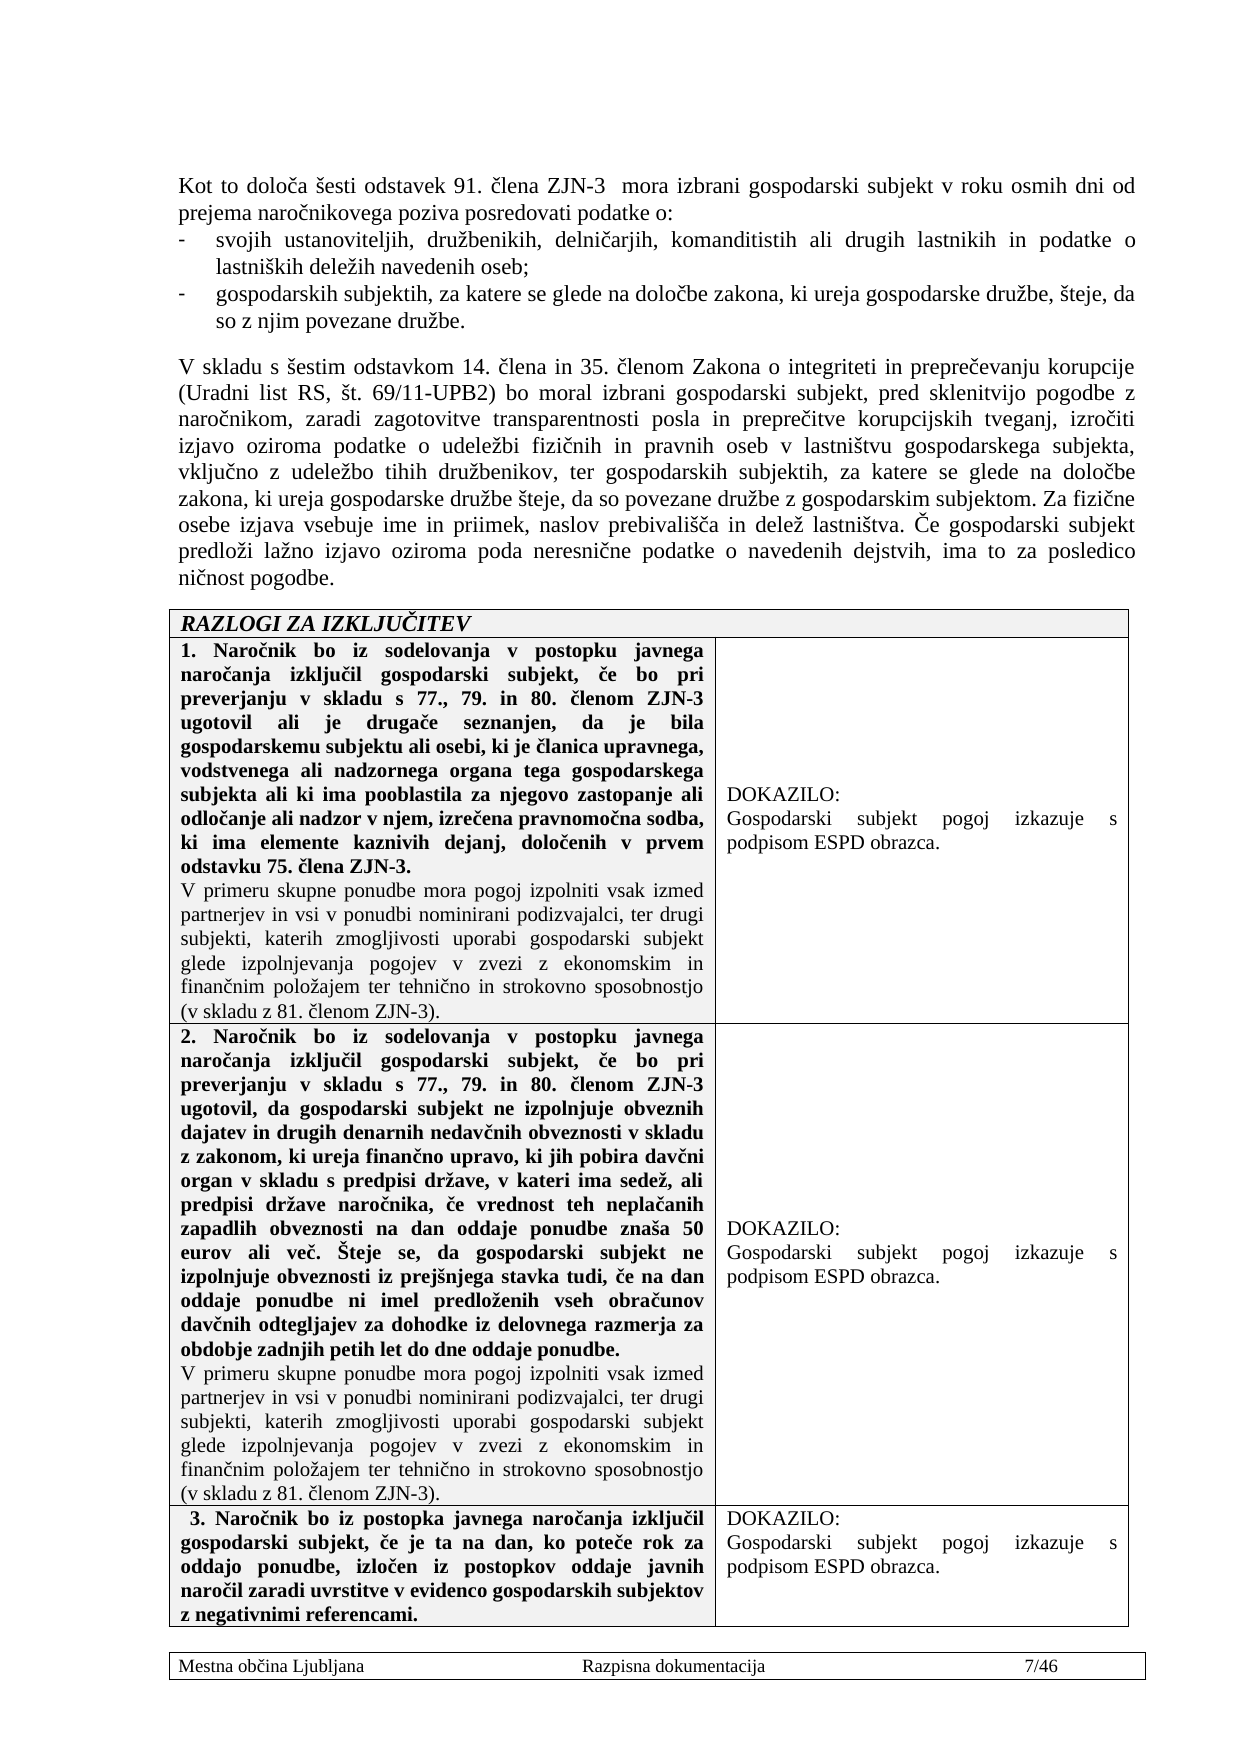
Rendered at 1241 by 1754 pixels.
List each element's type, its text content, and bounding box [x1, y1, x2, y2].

text V skladu s šestim odstavkom 14. člena in 35. členom Zakona o integriteti in preprečevanju korupcije (Uradni list RS, št. 69/11-UPB2) bo moral izbrani gospodarski subjekt, pred sklenitvijo pogodbe z naročnikom, zaradi zagotovitve transparentnosti posla in preprečitve korupcijskih tveganj, izročiti izjavo oziroma podatke o udeležbi fizičnih in pravnih oseb v lastništvu gospodarskega subjekta, vključno z udeležbo tihih družbenikov, ter gospodarskih subjektih, za katere se glede na določbe zakona, ki ureja gospodarske družbe šteje, da so povezane družbe z gospodarskim subjektom. Za fizične osebe izjava vsebuje ime in priimek, naslov prebivališča in delež lastništva. Če gospodarski subjekt predloži lažno izjavo oziroma poda neresnične podatke o navedenih dejstvih, ima to za posledico ničnost pogodbe. [178, 353, 1137, 590]
table_cell DOKAZILO: Gospodarski subjekt pogoj izkazuje s podpisom ESPD obrazca. [716, 638, 1128, 1023]
list gospodarskih subjektih, za katere se glede na določbe zakona, ki ureja gospodarske družbe, šteje, da so z njim povezane družbe. [178, 279, 1137, 334]
table_header RAZLOGI ZA IZKLJUČITEV [170, 610, 1128, 637]
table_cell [716, 1506, 1128, 1626]
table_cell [170, 1506, 715, 1626]
table_cell DOKAZILO: Gospodarski subjekt pogoj izkazuje s podpisom ESPD obrazca. [716, 1024, 1128, 1505]
list svojih ustanoviteljih, družbenikih, delničarjih, komanditistih ali drugih lastnikih in podatke o lastniških deležih navedenih oseb; [178, 225, 1137, 279]
table_cell 2. Naročnik bo iz sodelovanja v postopku javnega naročanja izključil gospodarski subjekt, če bo pri preverjanju v skladu s 77., 79. in 80. členom ZJN-3 ugotovil, da gospodarski subjekt ne izpolnjuje obveznih dajatev in drugih denarnih nedavčnih obveznosti v skladu z zakonom, ki ureja finančno upravo, ki jih pobira davčni organ v skladu s predpisi države, v kateri ima sedež, ali predpisi države naročnika, če vrednost teh neplačanih zapadlih obveznosti na dan oddaje ponudbe znaša 50 eurov ali več. Šteje se, da gospodarski subjekt ne izpolnjuje obveznosti iz prejšnjega stavka tudi, če na dan oddaje ponudbe ni imel predloženih vseh obračunov davčnih odtegljajev za dohodke iz delovnega razmerja za obdobje zadnjih petih let do dne oddaje ponudbe. V primeru skupne ponudbe mora pogoj izpolniti vsak izmed partnerjev in vsi v ponudbi nominirani podizvajalci, ter drugi subjekti, katerih zmogljivosti uporabi gospodarski subjekt glede izpolnjevanja pogojev v zvezi z ekonomskim in finančnim položajem ter tehnično in strokovno sposobnostjo (v skladu z 81. členom ZJN-3). [170, 1024, 715, 1505]
table_cell 1. Naročnik bo iz sodelovanja v postopku javnega naročanja izključil gospodarski subjekt, če bo pri preverjanju v skladu s 77., 79. in 80. členom ZJN-3 ugotovil ali je drugače seznanjen, da je bila gospodarskemu subjektu ali osebi, ki je članica upravnega, vodstvenega ali nadzornega organa tega gospodarskega subjekta ali ki ima pooblastila za njegovo zastopanje ali odločanje ali nadzor v njem, izrečena pravnomočna sodba, ki ima elemente kaznivih dejanj, določenih v prvem odstavku 75. člena ZJN-3. V primeru skupne ponudbe mora pogoj izpolniti vsak izmed partnerjev in vsi v ponudbi nominirani podizvajalci, ter drugi subjekti, katerih zmogljivosti uporabi gospodarski subjekt glede izpolnjevanja pogojev v zvezi z ekonomskim in finančnim položajem ter tehnično in strokovno sposobnostjo (v skladu z 81. členom ZJN-3). [170, 638, 715, 1023]
text Kot to določa šesti odstavek 91. člena ZJN-3 mora izbrani gospodarski subjekt v roku osmih dni od prejema naročnikovega poziva posredovati podatke o: [178, 172, 1137, 225]
